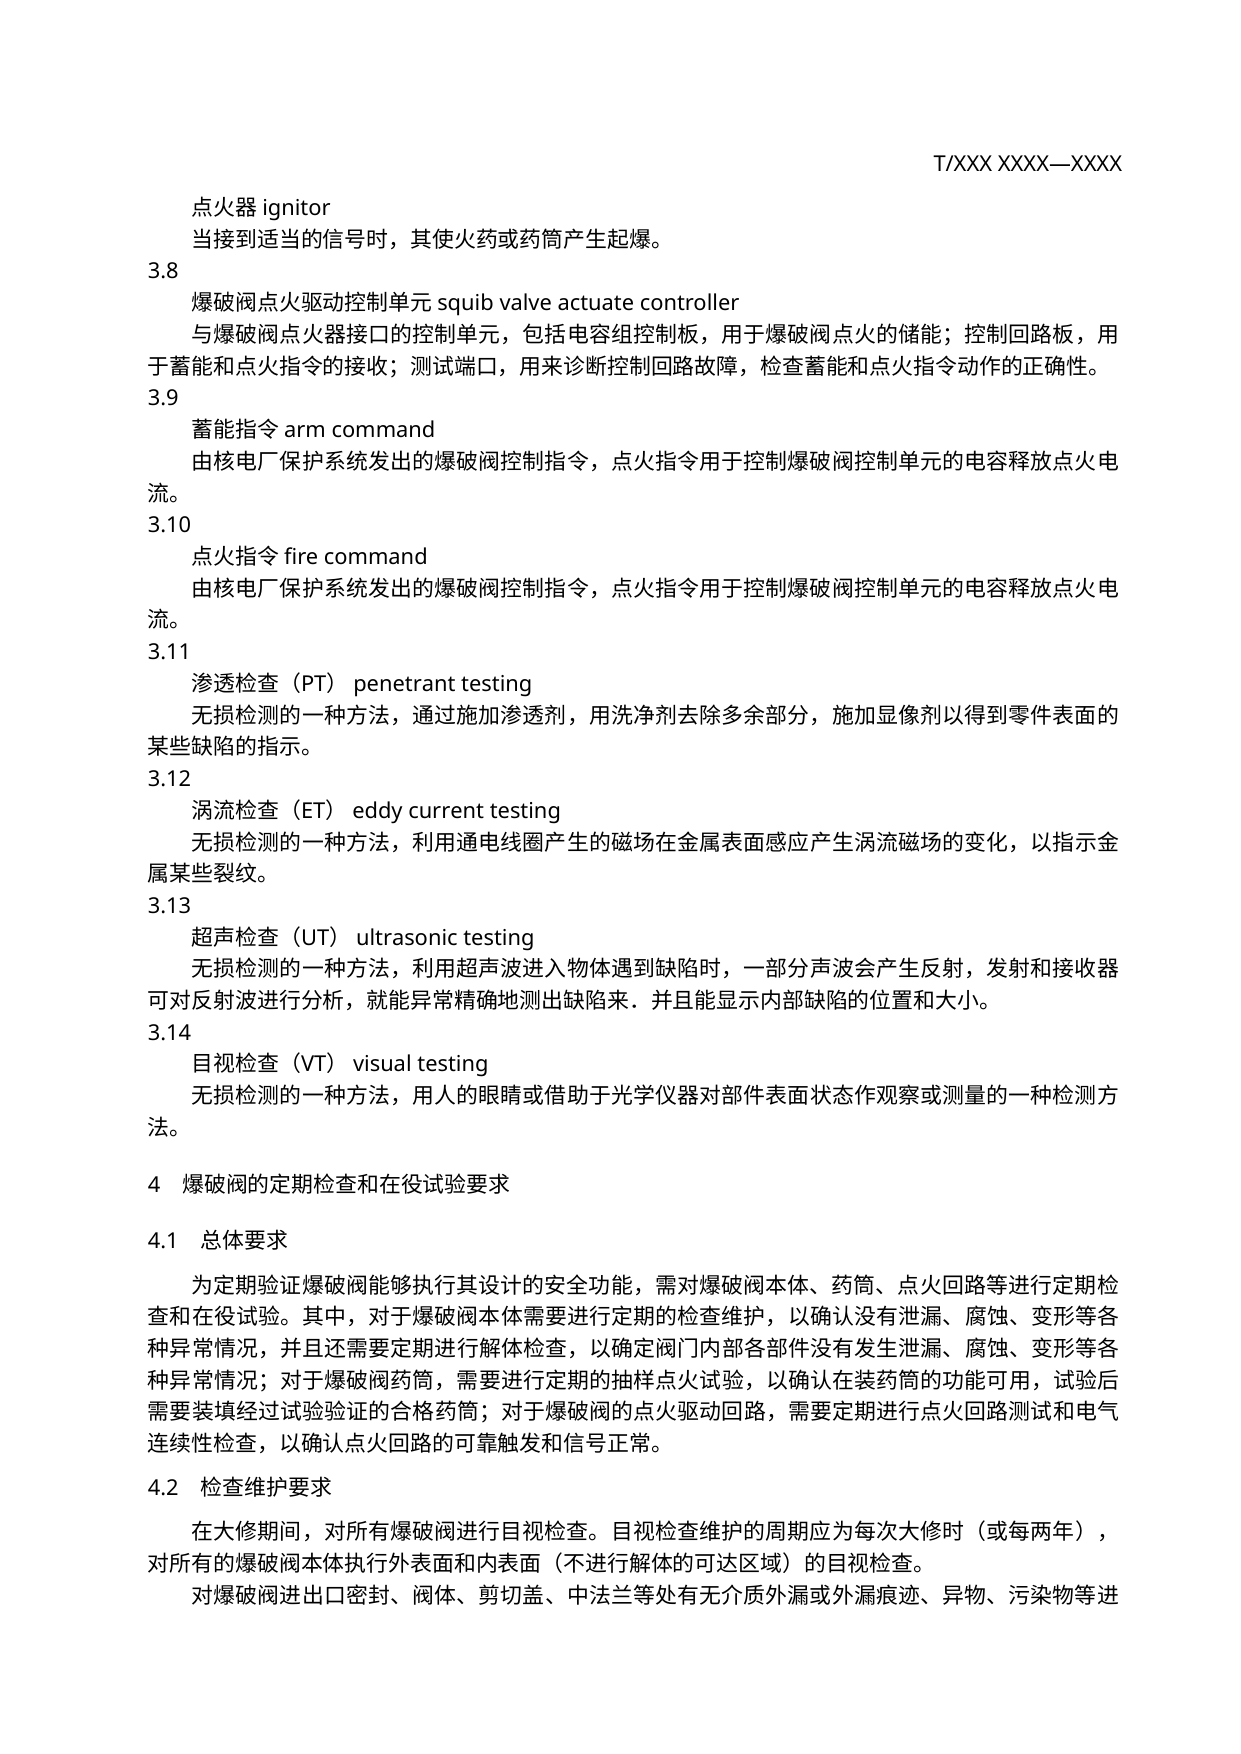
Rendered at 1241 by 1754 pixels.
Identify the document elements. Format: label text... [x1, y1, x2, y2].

text 蓄能指令 arm command [148, 412, 1122, 444]
text 在大修期间，对所有爆破阀进行目视检查。目视检查维护的周期应为每次大修时（或每两年），对所有的爆破阀本体执行外表面和内表面（不进行解体的可达区域）的目视检查。 [148, 1514, 1122, 1578]
text 检查维护要求 [148, 1470, 1122, 1502]
text 无损检测的一种方法，利用超声波进入物体遇到缺陷时，一部分声波会产生反射，发射和接收器可对反射波进行分析，就能异常精确地测出缺陷来．并且能显示内部缺陷的位置和大小。 [148, 951, 1122, 1015]
text 无损检测的一种方法，通过施加渗透剂，用洗净剂去除多余部分，施加显像剂以得到零件表面的某些缺陷的指示。 [148, 698, 1122, 761]
text 当接到适当的信号时，其使火药或药筒产生起爆。 [148, 222, 1122, 253]
text 涡流检查（ET） eddy current testing [148, 793, 1122, 824]
text 目视检查（VT） visual testing [148, 1046, 1122, 1078]
list 渗透检查（PT） penetrant testing [191, 666, 1122, 698]
text 为定期验证爆破阀能够执行其设计的安全功能，需对爆破阀本体、药筒、点火回路等进行定期检查和在役试验。其中，对于爆破阀本体需要进行定期的检查维护，以确认没有泄漏、腐蚀、变形等各种异常情况，并且还需要定期进行解体检查，以确定阀门内部各部件没有发生泄漏、腐蚀、变形等各种异常情况；对于爆破阀药筒，需要进行定期的抽样点火试验，以确认在装药筒的功能可用，试验后需要装填经过试验验证的合格药筒；对于爆破阀的点火驱动回路，需要定期进行点火回路测试和电气连续性检查，以确认点火回路的可靠触发和信号正常。 [148, 1268, 1122, 1458]
text 由核电厂保护系统发出的爆破阀控制指令，点火指令用于控制爆破阀控制单元的电容释放点火电流。 [148, 444, 1122, 507]
list 爆破阀点火驱动控制单元 squib valve actuate controller [191, 285, 1122, 317]
text 无损检测的一种方法，用人的眼睛或借助于光学仪器对部件表面状态作观察或测量的一种检测方法。 [148, 1078, 1122, 1142]
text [148, 1578, 1122, 1609]
text 超声检查（UT） ultrasonic testing [148, 919, 1122, 951]
text 无损检测的一种方法，利用通电线圈产生的磁场在金属表面感应产生涡流磁场的变化，以指示金属某些裂纹。 [148, 824, 1122, 888]
text 点火指令 fire command [148, 539, 1122, 571]
text 爆破阀的定期检查和在役试验要求 [148, 1167, 1122, 1198]
text 由核电厂保护系统发出的爆破阀控制指令，点火指令用于控制爆破阀控制单元的电容释放点火电流。 [148, 571, 1122, 634]
list 点火器 ignitor [191, 190, 1122, 222]
text 总体要求 [148, 1223, 1122, 1255]
text 与爆破阀点火器接口的控制单元，包括电容组控制板，用于爆破阀点火的储能；控制回路板，用于蓄能和点火指令的接收；测试端口，用来诊断控制回路故障，检查蓄能和点火指令动作的正确性。 [148, 317, 1122, 380]
